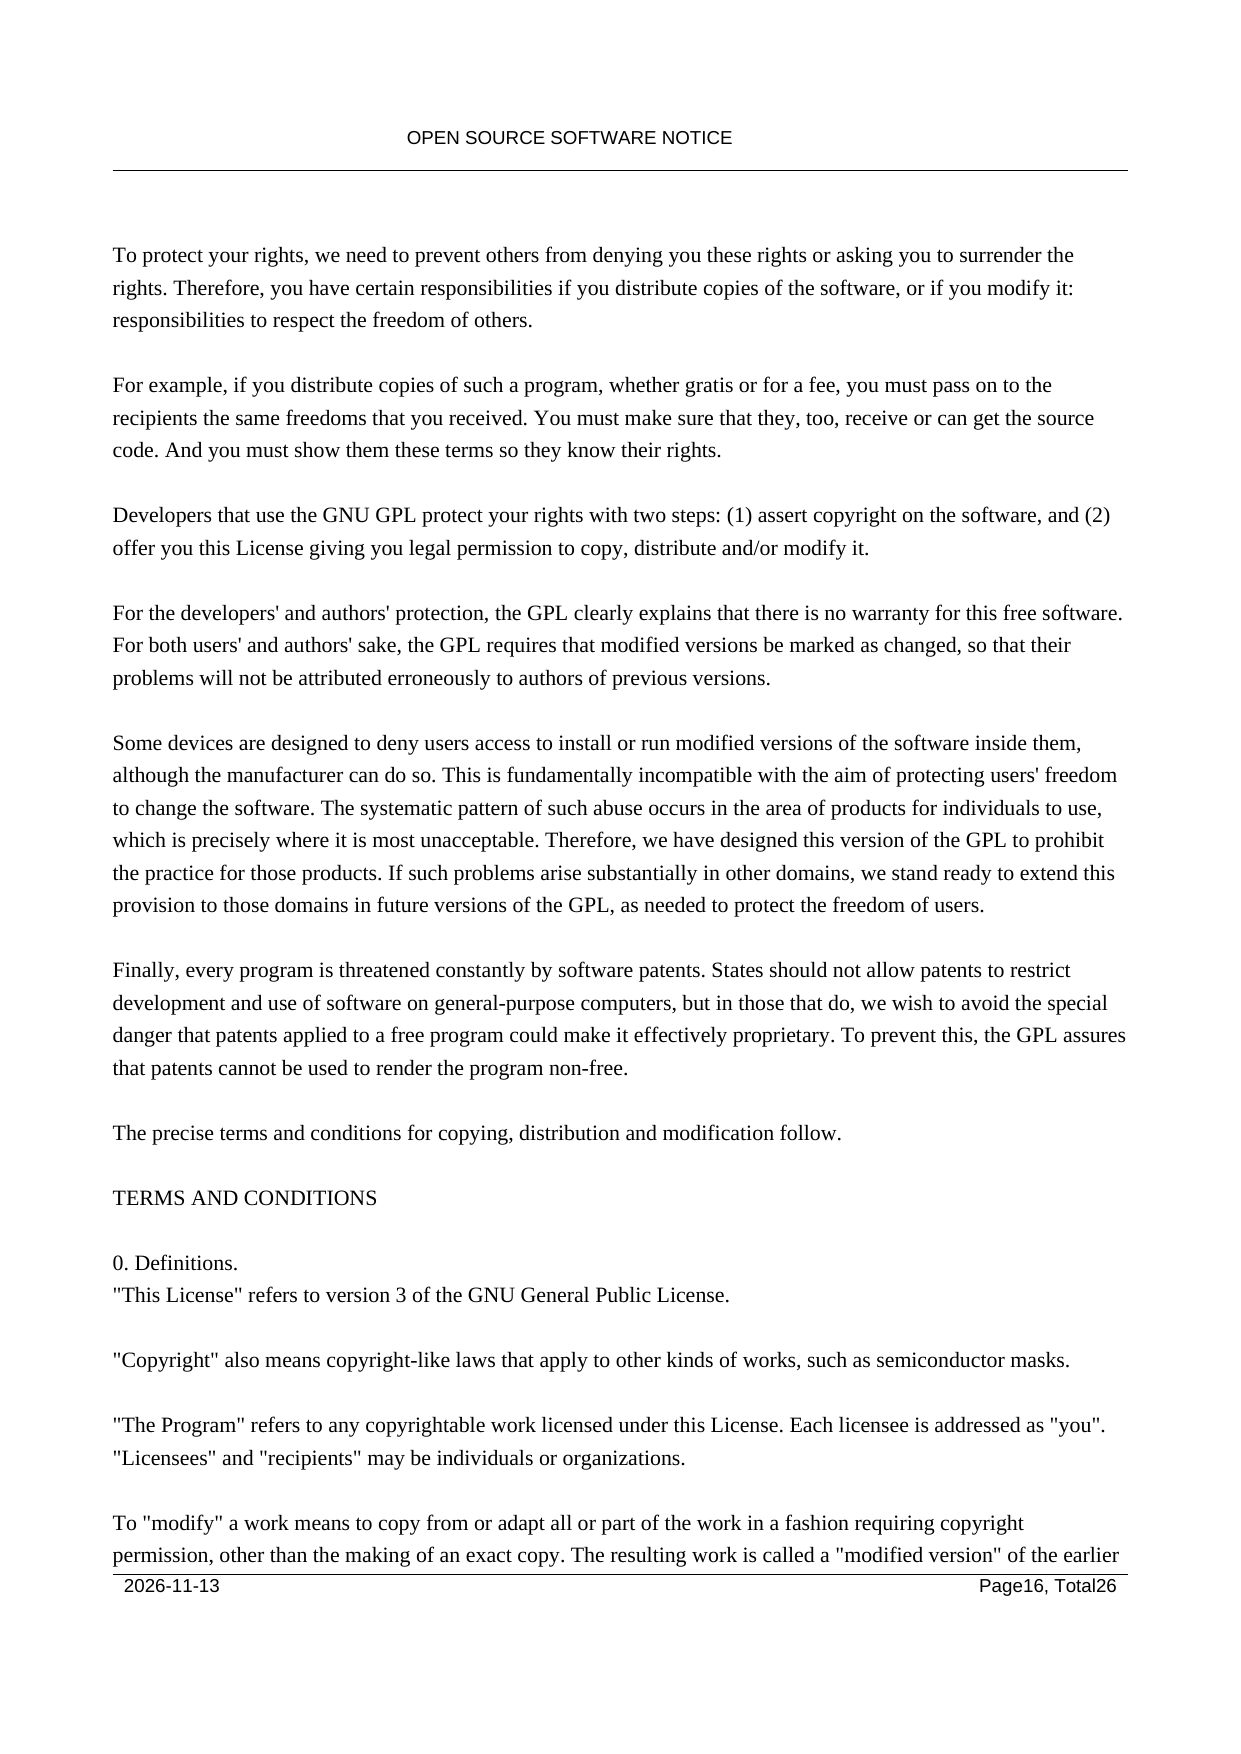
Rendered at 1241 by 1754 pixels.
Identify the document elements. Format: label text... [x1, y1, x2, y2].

text Developers that use the GNU GPL protect your rights with two steps: (1) assert copyright on the software, and (2) offer you this License giving you legal permission to copy, distribute and/or modify it. [112, 499, 1128, 564]
text The precise terms and conditions for copying, distribution and modification follow. [112, 1116, 1128, 1149]
text "Copyright" also means copyright-like laws that apply to other kinds of works, such as semiconductor masks. [112, 1344, 1128, 1376]
text To protect your rights, we need to prevent others from denying you these rights or asking you to surrender the rights. Therefore, you have certain responsibilities if you distribute copies of the software, or if you modify it: responsibilities to respect the freedom of others. [112, 239, 1128, 336]
text For the developers' and authors' protection, the GPL clearly explains that there is no warranty for this free software. For both users' and authors' sake, the GPL requires that modified versions be marked as changed, so that their problems will not be attributed erroneously to authors of previous versions. [112, 596, 1128, 694]
text For example, if you distribute copies of such a program, whether gratis or for a fee, you must pass on to the recipients the same freedoms that you received. You must make sure that they, too, receive or can get the source code. And you must show them these terms so they know their rights. [112, 369, 1128, 466]
text "This License" refers to version 3 of the GNU General Public License. [112, 1279, 1128, 1311]
text "The Program" refers to any copyrightable work licensed under this License. Each licensee is addressed as "you". "Licensees" and "recipients" may be individuals or organizations. [112, 1409, 1128, 1474]
text TERMS AND CONDITIONS [112, 1181, 1128, 1214]
text 0. Definitions. [112, 1246, 1128, 1279]
text Finally, every program is threatened constantly by software patents. States should not allow patents to restrict development and use of software on general-purpose computers, but in those that do, we wish to avoid the special danger that patents applied to a free program could make it effectively proprietary. To prevent this, the GPL assures that patents cannot be used to render the program non-free. [112, 954, 1128, 1084]
text Some devices are designed to deny users access to install or run modified versions of the software inside them, although the manufacturer can do so. This is fundamentally incompatible with the aim of protecting users' freedom to change the software. The systematic pattern of such abuse occurs in the area of products for individuals to use, which is precisely where it is most unacceptable. Therefore, we have designed this version of the GPL to prohibit the practice for those products. If such problems arise substantially in other domains, we stand ready to extend this provision to those domains in future versions of the GPL, as needed to protect the freedom of users. [112, 726, 1128, 921]
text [112, 1506, 1128, 1571]
